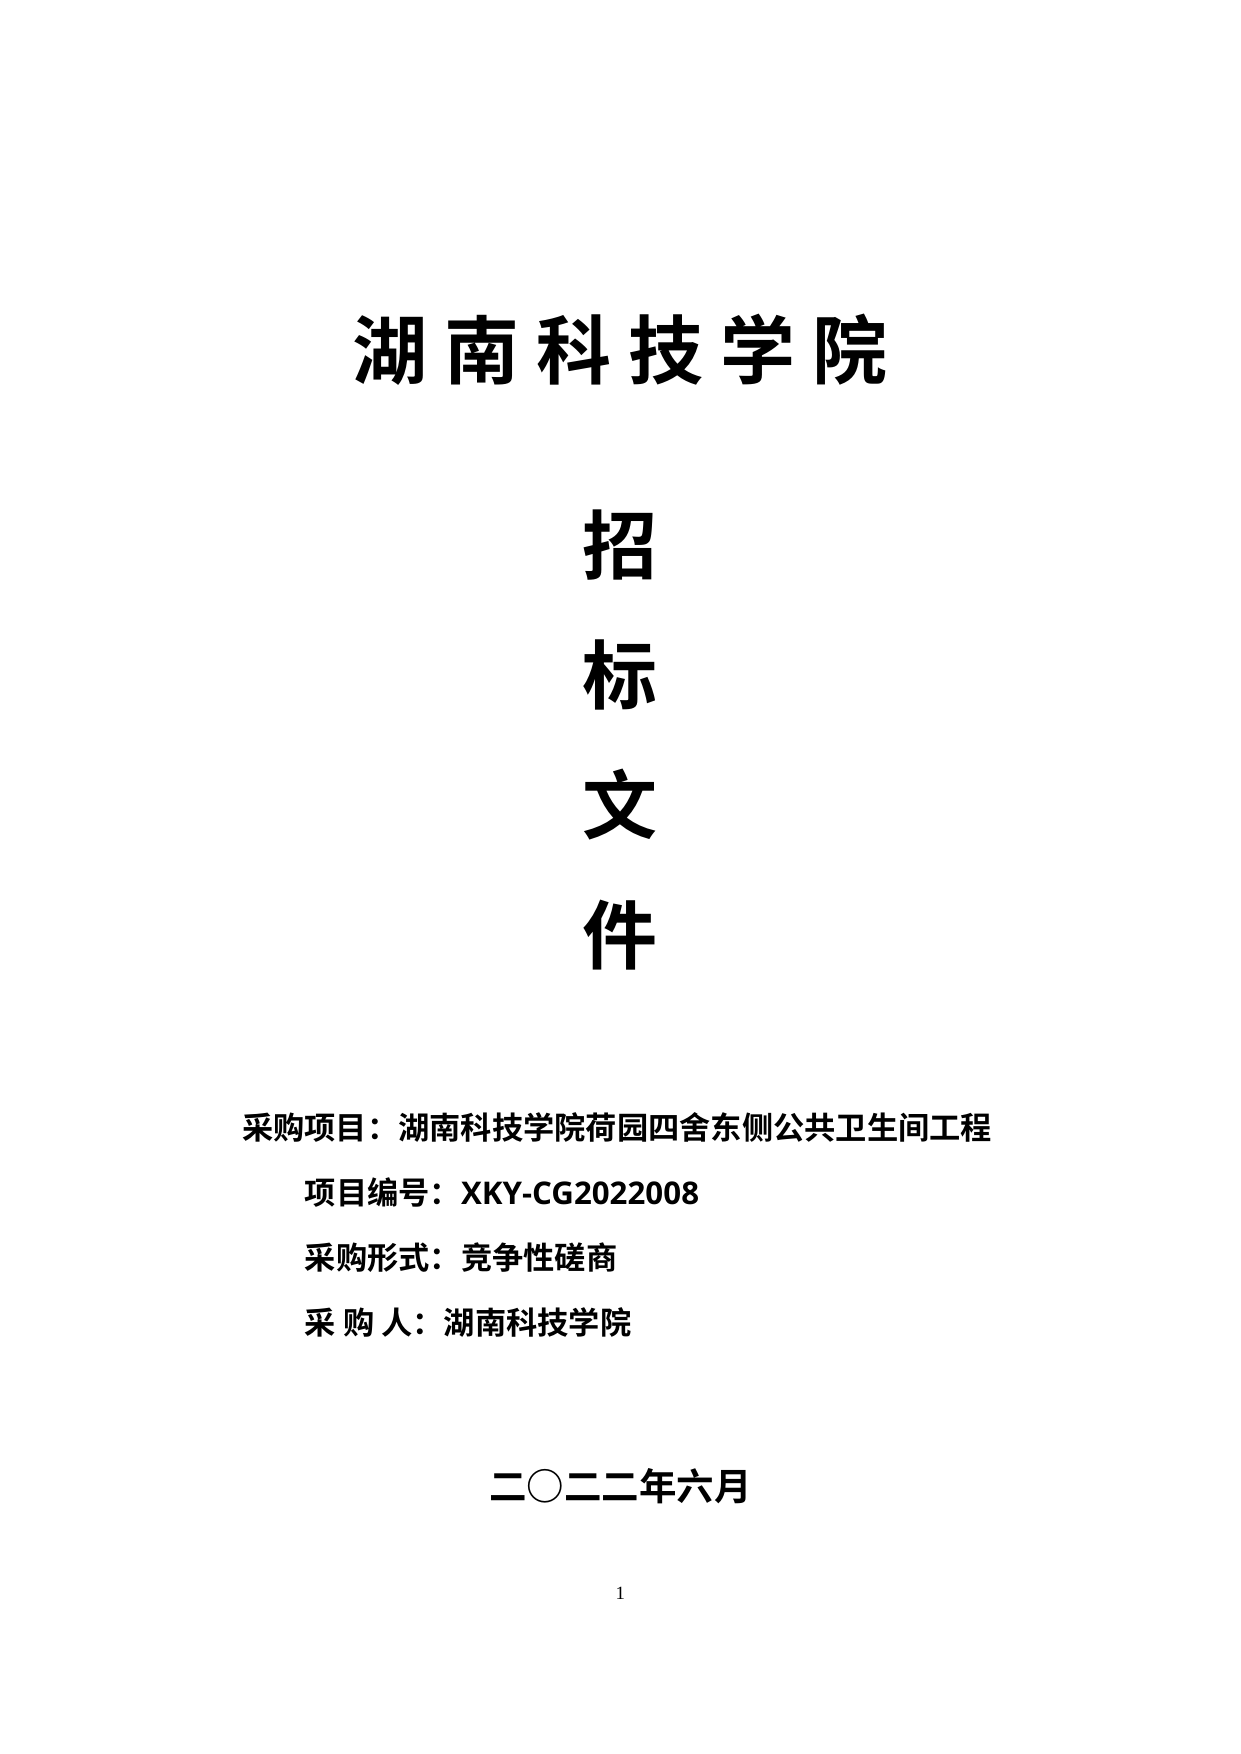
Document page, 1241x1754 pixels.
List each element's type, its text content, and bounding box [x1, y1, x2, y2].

text 采购形式：竞争性磋商 [148, 1224, 1092, 1289]
text 件 [148, 866, 1092, 996]
text 采 购 人：湖南科技学院 [148, 1289, 1092, 1354]
text 标 [148, 606, 1092, 736]
text 招 [148, 476, 1092, 606]
text 湖 南 科 技 学 院 [148, 281, 1092, 411]
text 二○二二年六月 [148, 1451, 1092, 1516]
text 文 [148, 736, 1092, 866]
text 项目编号：XKY-CG2022008 [148, 1159, 1092, 1224]
text 采购项目：湖南科技学院荷园四舍东侧公共卫生间工程 [148, 1094, 1092, 1159]
